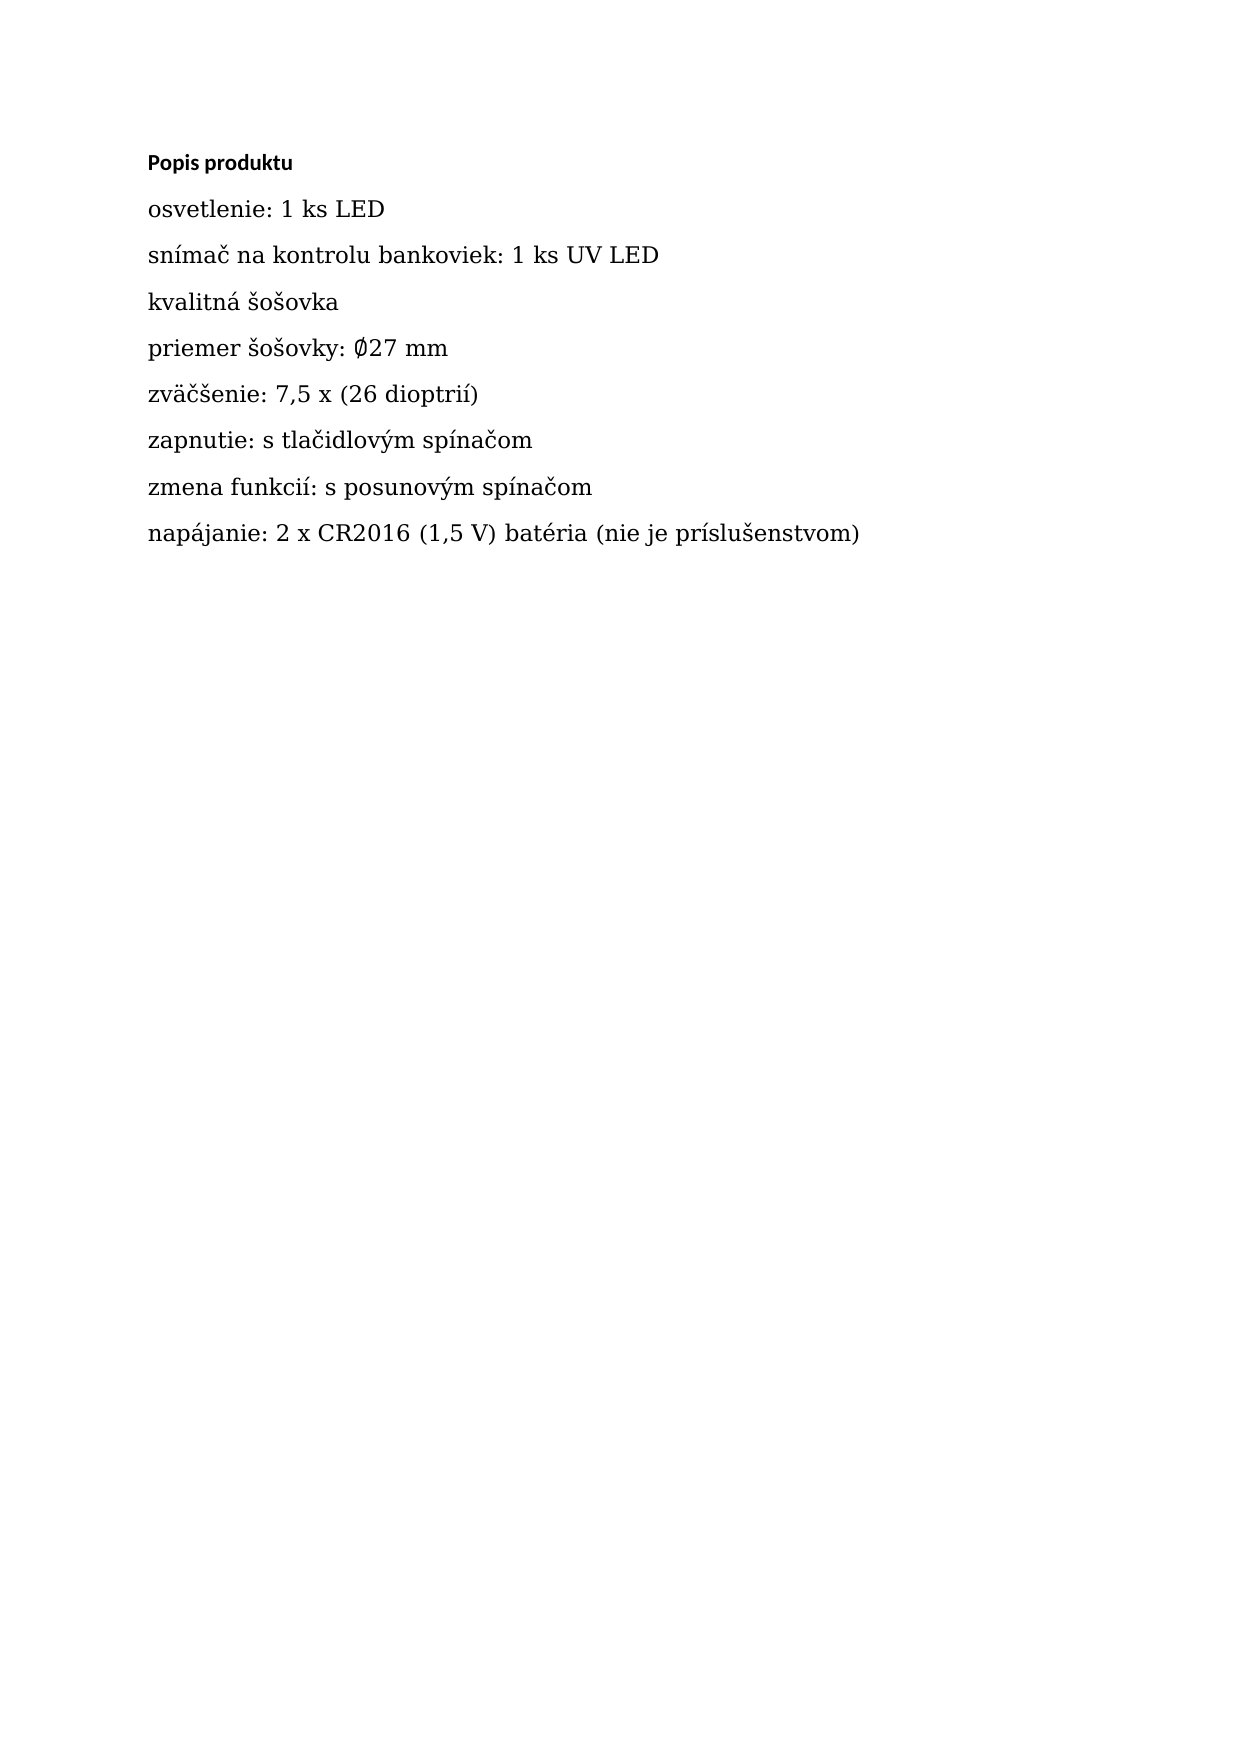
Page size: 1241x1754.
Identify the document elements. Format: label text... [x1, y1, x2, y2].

text zapnutie: s tlačidlovým spínačom [148, 426, 1093, 454]
text snímač na kontrolu bankoviek: 1 ks UV LED [148, 241, 1093, 268]
text osvetlenie: 1 ks LED [148, 194, 1093, 222]
text kvalitná šošovka [148, 287, 1093, 315]
text zväčšenie: 7,5 x (26 dioptrií) [148, 380, 1093, 407]
text zmena funkcií: s posunovým spínačom [148, 473, 1093, 500]
text Popis produktu [148, 148, 1093, 176]
text priemer šošovky: ∅27 mm [148, 333, 1093, 361]
text napájanie: 2 x CR2016 (1,5 V) batéria (nie je príslušenstvom) [148, 519, 1093, 546]
